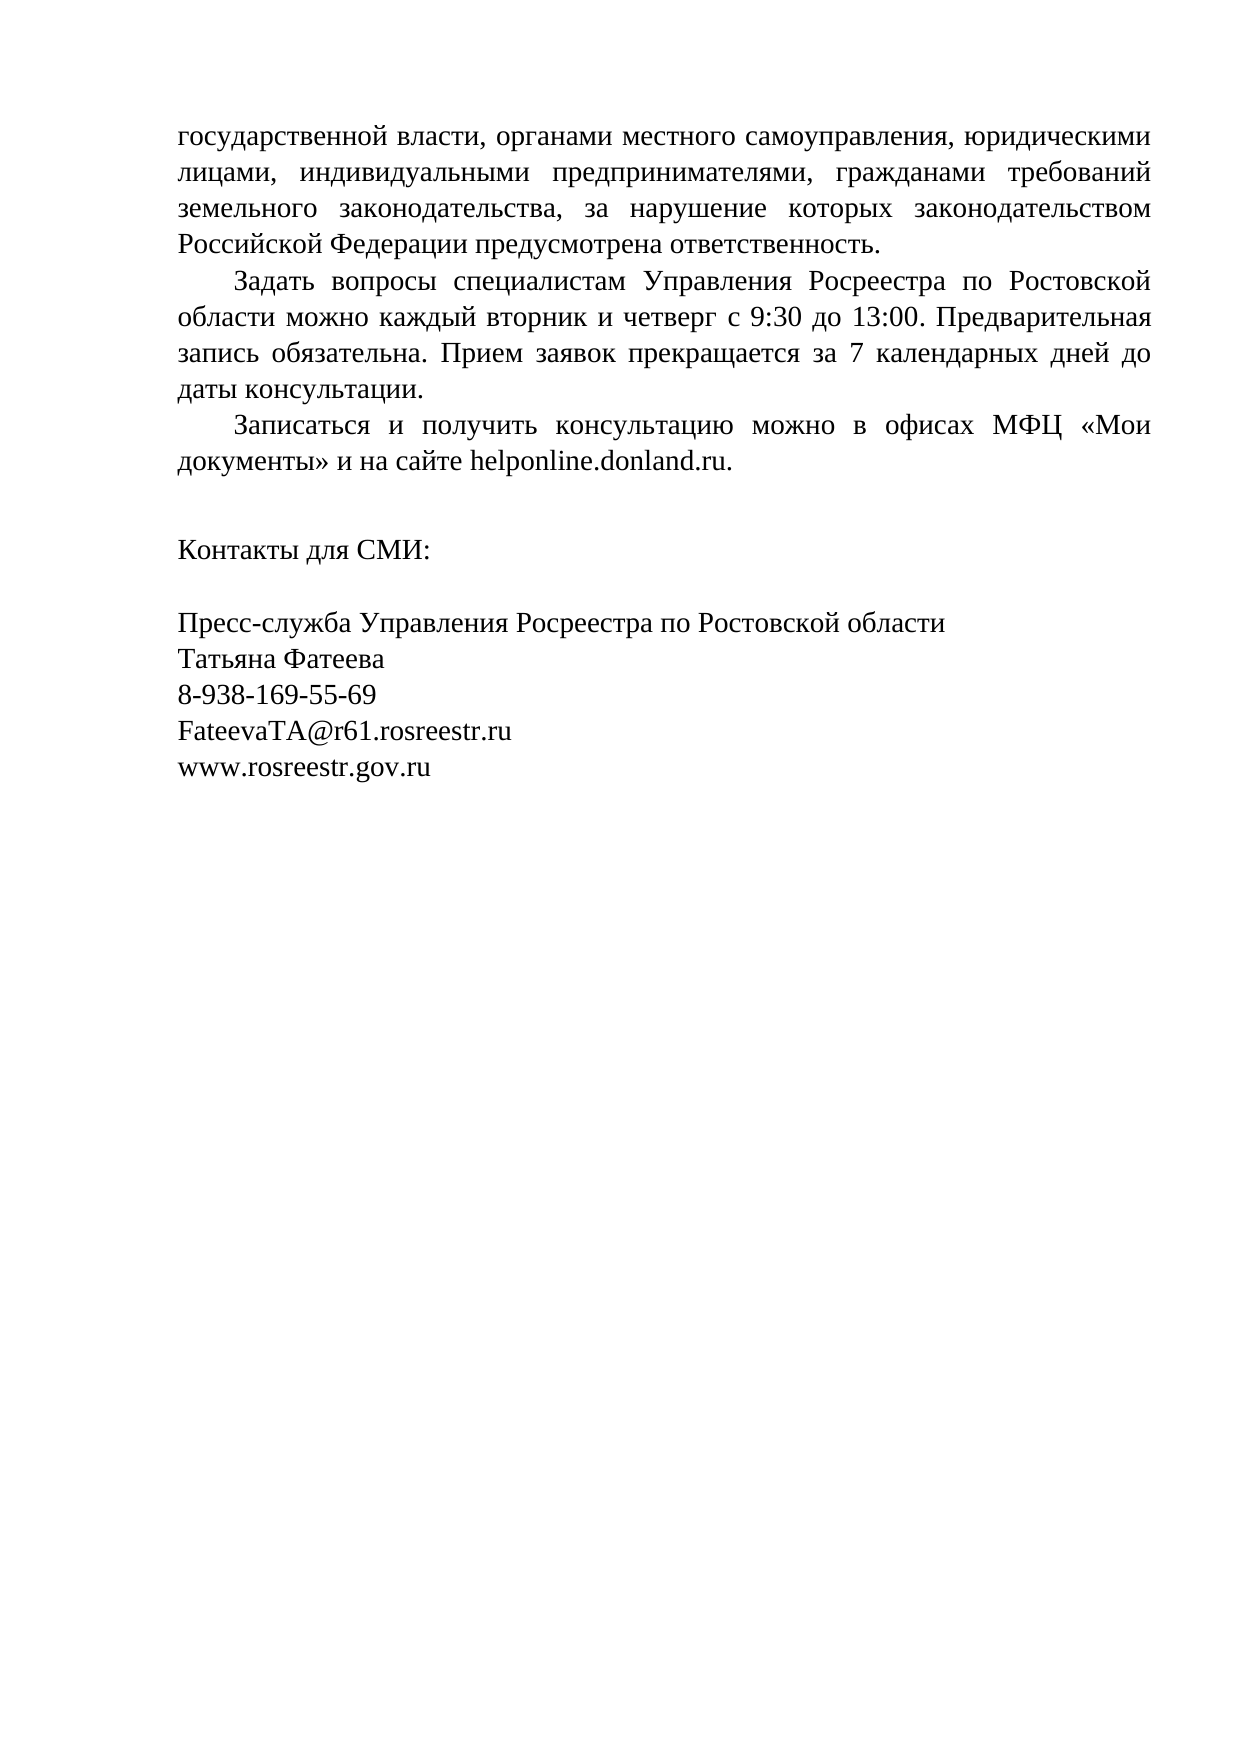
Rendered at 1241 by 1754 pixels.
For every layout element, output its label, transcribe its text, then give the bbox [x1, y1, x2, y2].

text Записаться и получить консультацию можно в офисах МФЦ «Мои документы» и на сайте helponline.donland.ru. [177, 407, 1152, 477]
text Татьяна Фатеева [177, 641, 1152, 674]
text FateevaTA@r61.rosreestr.ru [177, 713, 1152, 747]
text Пресс-служба Управления Росреестра по Ростовской области [177, 605, 1152, 638]
text 8-938-169-55-69 [177, 677, 1152, 711]
text Задать вопросы специалистам Управления Росреестра по Ростовской области можно каждый вторник и четверг с 9:30 до 13:00. Предварительная запись обязательна. Прием заявок прекращается за 7 календарных дней до даты консультации. [177, 263, 1152, 405]
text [177, 118, 1152, 260]
text www.rosreestr.gov.ru [177, 749, 1152, 783]
text Контакты для СМИ: [177, 532, 1152, 566]
